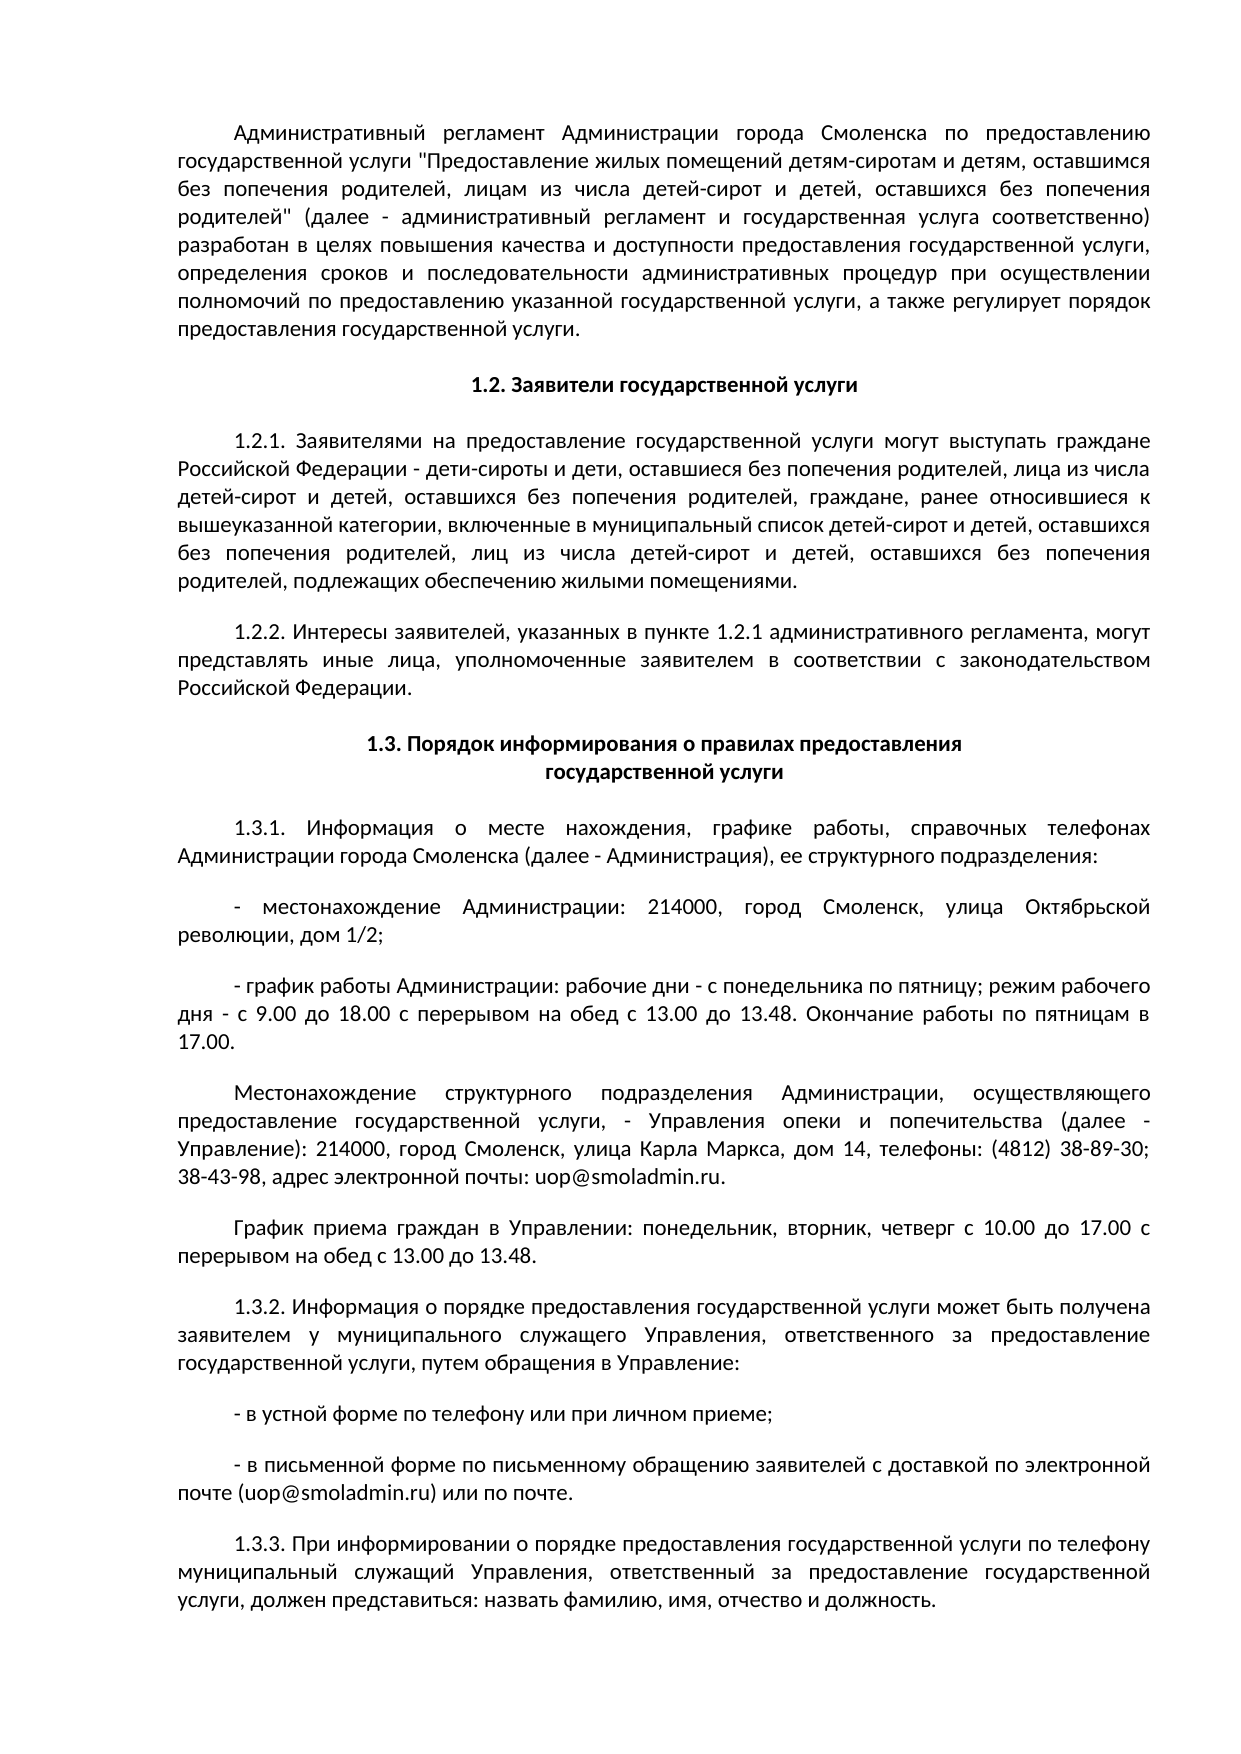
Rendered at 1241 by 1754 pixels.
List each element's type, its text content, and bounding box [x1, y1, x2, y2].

text 1.3.2. Информация о порядке предоставления государственной услуги может быть получена заявителем у муниципального служащего Управления, ответственного за предоставление государственной услуги, путем обращения в Управление: [177, 1292, 1152, 1376]
text 1.2.2. Интересы заявителей, указанных в пункте 1.2.1 административного регламента, могут представлять иные лица, уполномоченные заявителем в соответствии с законодательством Российской Федерации. [177, 617, 1152, 701]
text 1.3.3. При информировании о порядке предоставления государственной услуги по телефону муниципальный служащий Управления, ответственный за предоставление государственной услуги, должен представиться: назвать фамилию, имя, отчество и должность. [177, 1529, 1152, 1613]
title 1.3. Порядок информирования о правилах предоставления [177, 729, 1152, 757]
text - график работы Администрации: рабочие дни - с понедельника по пятницу; режим рабочего дня - с 9.00 до 18.00 с перерывом на обед с 13.00 до 13.48. Окончание работы по пятницам в 17.00. [177, 971, 1152, 1056]
title 1.2. Заявители государственной услуги [177, 370, 1152, 398]
text - в письменной форме по письменному обращению заявителей с доставкой по электронной почте (uop@smoladmin.ru) или по почте. [177, 1450, 1152, 1506]
text - в устной форме по телефону или при личном приеме; [177, 1399, 1152, 1427]
text График приема граждан в Управлении: понедельник, вторник, четверг с 10.00 до 17.00 с перерывом на обед с 13.00 до 13.48. [177, 1213, 1152, 1269]
text Административный регламент Администрации города Смоленска по предоставлению государственной услуги "Предоставление жилых помещений детям-сиротам и детям, оставшимся без попечения родителей, лицам из числа детей-сирот и детей, оставшихся без попечения родителей" (далее - административный регламент и государственная услуга соответственно) разработан в целях повышения качества и доступности предоставления государственной услуги, определения сроков и последовательности административных процедур при осуществлении полномочий по предоставлению указанной государственной услуги, а также регулирует порядок предоставления государственной услуги. [177, 118, 1152, 342]
text Местонахождение структурного подразделения Администрации, осуществляющего предоставление государственной услуги, - Управления опеки и попечительства (далее - Управление): 214000, город Смоленск, улица Карла Маркса, дом 14, телефоны: (4812) 38-89-30; 38-43-98, адрес электронной почты: uop@smoladmin.ru. [177, 1078, 1152, 1191]
text - местонахождение Администрации: 214000, город Смоленск, улица Октябрьской революции, дом 1/2; [177, 892, 1152, 948]
text 1.3.1. Информация о месте нахождения, графике работы, справочных телефонах Администрации города Смоленска (далее - Администрация), ее структурного подразделения: [177, 813, 1152, 869]
title государственной услуги [177, 757, 1152, 786]
text 1.2.1. Заявителями на предоставление государственной услуги могут выступать граждане Российской Федерации - дети-сироты и дети, оставшиеся без попечения родителей, лица из числа детей-сирот и детей, оставшихся без попечения родителей, граждане, ранее относившиеся к вышеуказанной категории, включенные в муниципальный список детей-сирот и детей, оставшихся без попечения родителей, лиц из числа детей-сирот и детей, оставшихся без попечения родителей, подлежащих обеспечению жилыми помещениями. [177, 426, 1152, 594]
